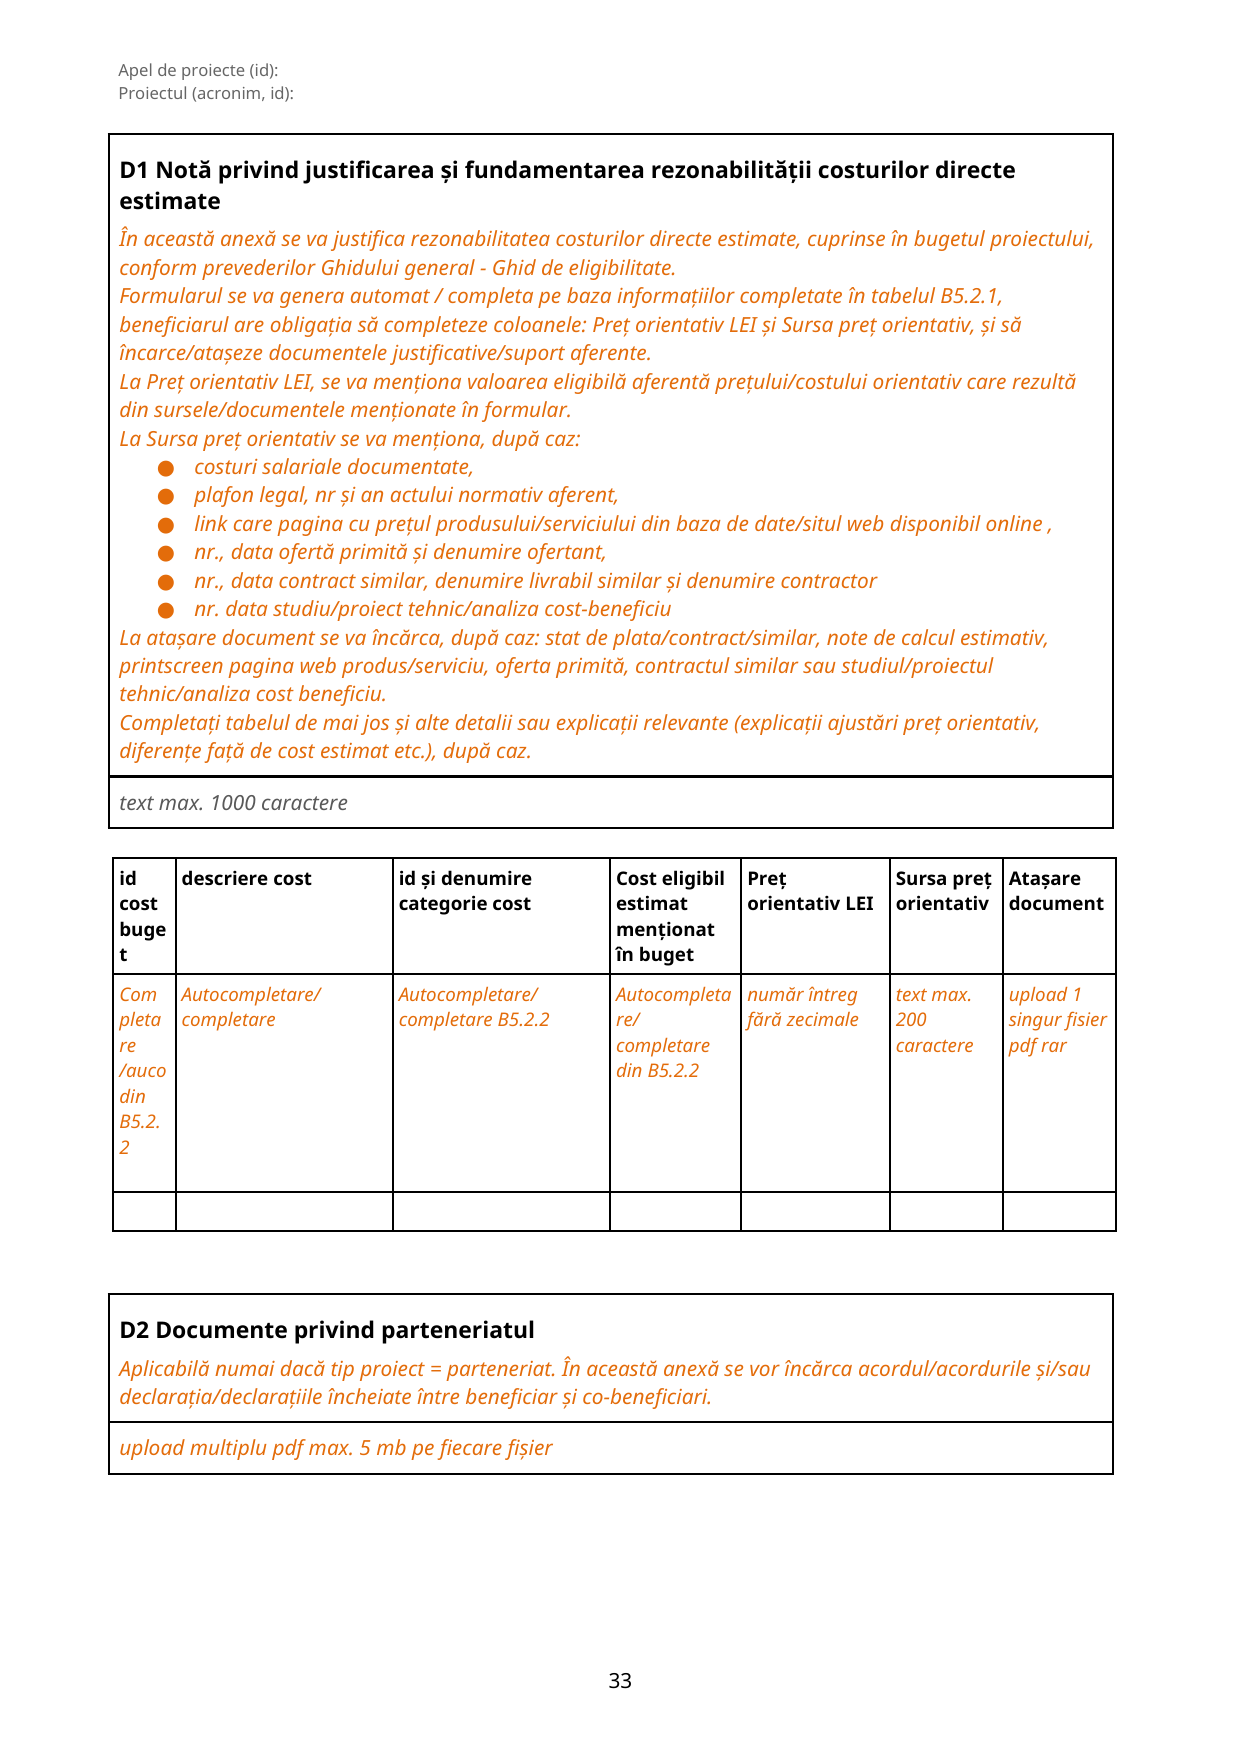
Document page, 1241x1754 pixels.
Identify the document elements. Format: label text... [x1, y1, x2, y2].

table_header Sursa preț orientativ [891, 859, 1002, 973]
table_cell Autocompletare/completare B5.2.2 [394, 975, 609, 1191]
table_header D2 Documente privind parteneriatul Aplicabilă numai dacă tip proiect = parteneriat. În această anexă se vor încărca acordul/acordurile și/sau declarația/declarațiile încheiate între beneficiar și co-beneficiari. [110, 1295, 1112, 1421]
table_cell upload 1 singur fisier pdf rar [1004, 975, 1115, 1191]
table_header descriere cost [177, 859, 392, 973]
table_header Cost eligibil estimat menționat în buget [611, 859, 740, 973]
table_cell [891, 1193, 1002, 1230]
table_cell [611, 1193, 740, 1230]
table_cell [394, 1193, 609, 1230]
table_header Preț orientativ LEI [742, 859, 889, 973]
table_cell upload multiplu pdf max. 5 mb pe fiecare fișier [110, 1423, 1112, 1472]
table_cell text max. 200 caractere [891, 975, 1002, 1191]
table_cell Autocompletare/completare din B5.2.2 [611, 975, 740, 1191]
table_cell Autocompletare/completare [177, 975, 392, 1191]
table_cell [742, 1193, 889, 1230]
table_cell text max. 1000 caractere [110, 778, 1112, 827]
table_header Atașare document [1004, 859, 1115, 973]
table_header id și denumire categorie cost [394, 859, 609, 973]
table_header id cost buget [114, 859, 175, 973]
table_cell Completare /aucodin B5.2.2 [114, 975, 175, 1191]
table_cell [114, 1193, 175, 1230]
table_cell [1004, 1193, 1115, 1230]
table_cell [177, 1193, 392, 1230]
table_header D1 Notă privind justificarea și fundamentarea rezonabilității costurilor directe estimate În această anexă se va justifica rezonabilitatea costurilor directe estimate, cuprinse în bugetul proiectului, conform prevederilor Ghidului general - Ghid de eligibilitate. Formularul se va genera automat / completa pe baza informațiilor completate în tabelul B5.2.1, beneficiarul are obligația să completeze coloanele: Preț orientativ LEI și Sursa preț orientativ, și să încarce/atașeze documentele justificative/suport aferente. La Preț orientativ LEI, se va menționa valoarea eligibilă aferentă prețului/costului orientativ care rezultă din sursele/documentele menționate în formular. La Sursa preț orientativ se va menționa, după caz: costuri salariale documentate, plafon legal, nr și an actului normativ aferent, link care pagina cu prețul produsului/serviciului din baza de date/situl web disponibil online , nr., data ofertă primită și denumire ofertant, nr., data contract similar, denumire livrabil similar și denumire contractor nr. data studiu/proiect tehnic/analiza cost-beneficiu La atașare document se va încărca, după caz: stat de plata/contract/similar, note de calcul estimativ, printscreen pagina web produs/serviciu, oferta primită, contractul similar sau studiul/proiectul tehnic/analiza cost beneficiu. Completați tabelul de mai jos și alte detalii sau explicații relevante (explicații ajustări preț orientativ, diferențe față de cost estimat etc.), după caz. [110, 135, 1112, 775]
table_cell număr întreg fără zecimale [742, 975, 889, 1191]
